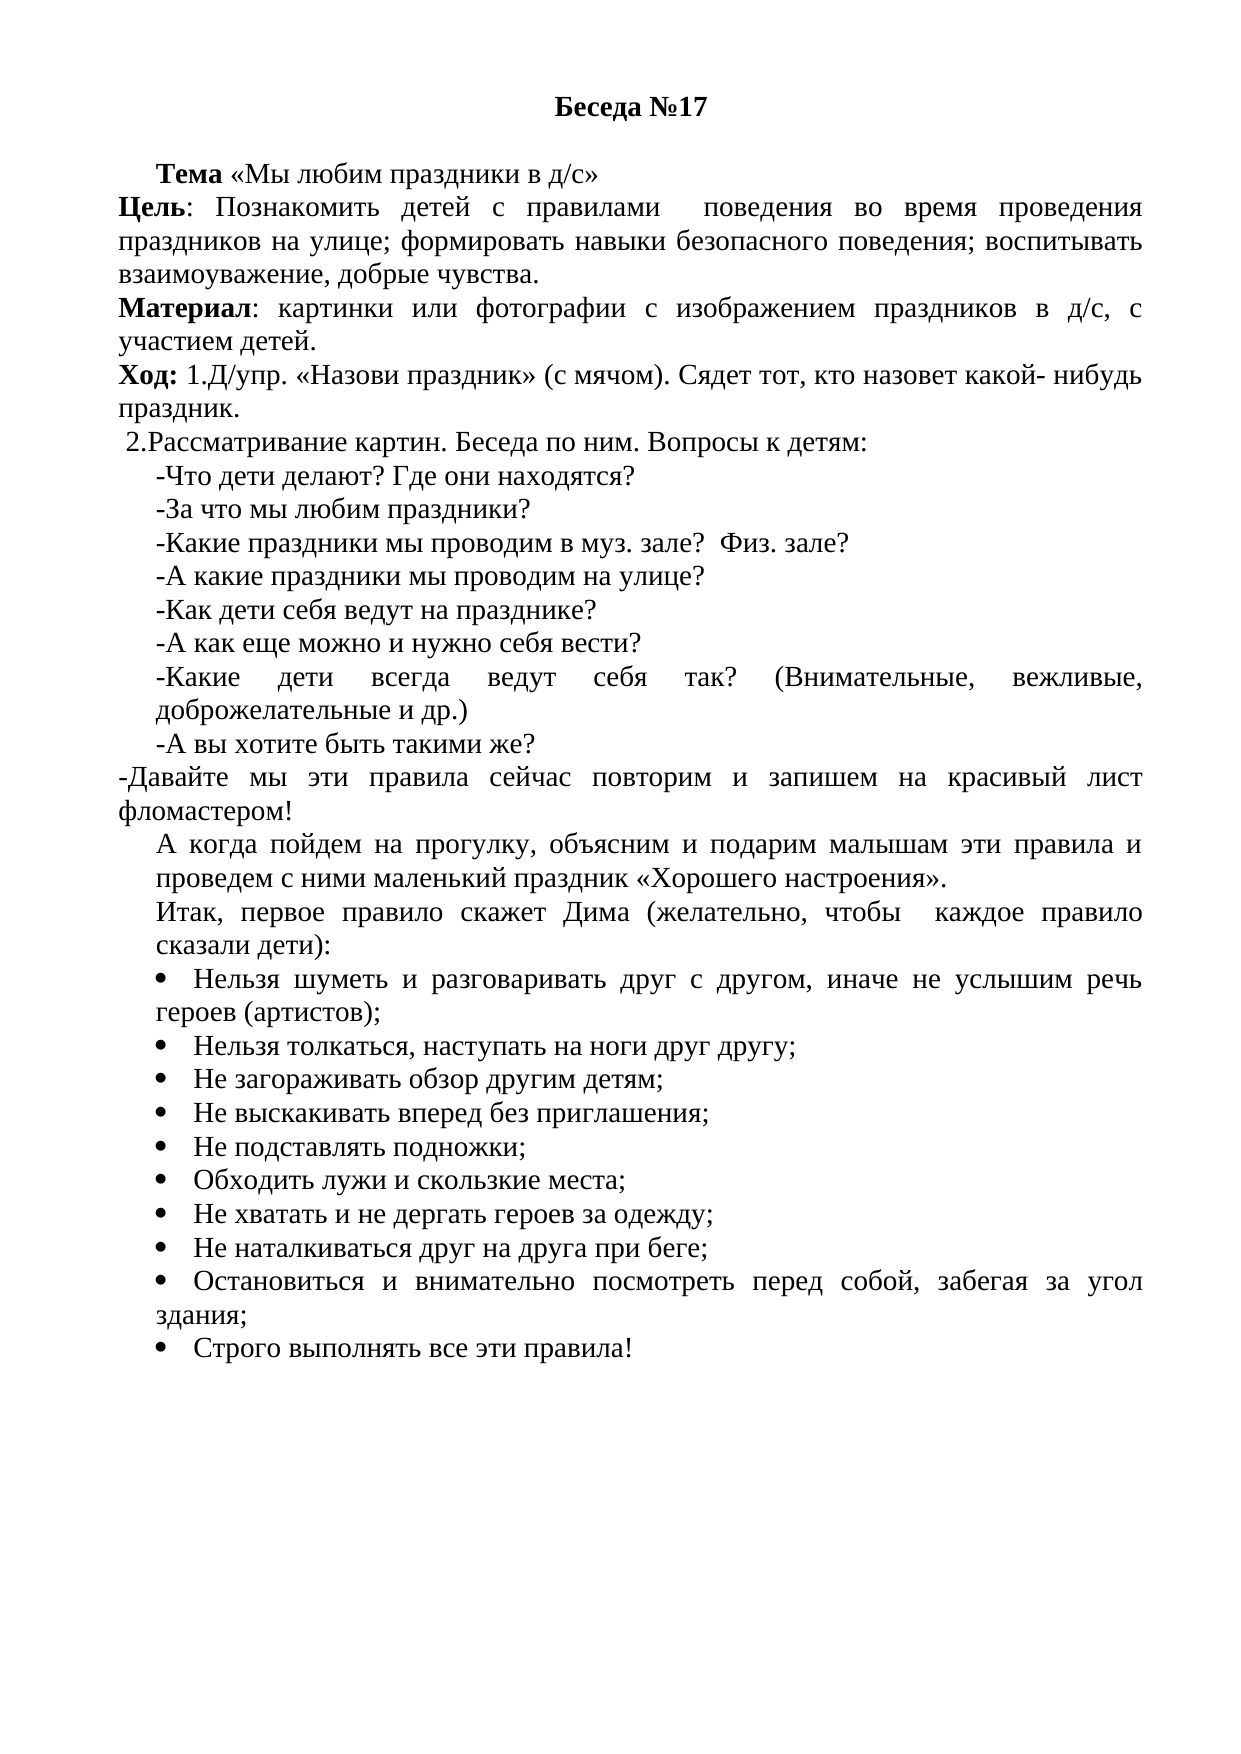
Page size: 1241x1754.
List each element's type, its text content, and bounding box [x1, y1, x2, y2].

text -А как еще можно и нужно себя вести? [156, 625, 1144, 659]
list Не подставлять подножки; [156, 1129, 1144, 1162]
list Нельзя шуметь и разговаривать друг с другом, иначе не услышим речь героев (артистов); [156, 961, 1144, 1028]
text -За что мы любим праздники? [156, 491, 1144, 525]
list Нельзя толкаться, наступать на ноги друг другу; [156, 1028, 1144, 1062]
text -А вы хотите быть такими же? [156, 726, 1144, 759]
text Материал: картинки или фотографии с изображением праздников в д/с, с участием детей. [118, 290, 1144, 357]
list Не наталкиваться друг на друга при беге; [156, 1230, 1144, 1263]
text Тема «Мы любим праздники в д/с» [156, 156, 1144, 189]
text -Что дети делают? Где они находятся? [156, 458, 1144, 491]
text 2.Рассматривание картин. Беседа по ним. Вопросы к детям: [118, 424, 1144, 458]
list Не выскакивать вперед без приглашения; [156, 1095, 1144, 1129]
text -Какие дети всегда ведут себя так? (Внимательные, вежливые, доброжелательные и др.) [156, 659, 1144, 726]
list Строго выполнять все эти правила! [156, 1331, 1144, 1364]
text Ход: 1.Д/упр. «Назови праздник» (с мячом). Сядет тот, кто назовет какой- нибудь праздник. [118, 357, 1144, 424]
text Цель: Познакомить детей с правилами поведения во время проведения праздников на улице; формировать навыки безопасного поведения; воспитывать взаимоуважение, добрые чувства. [118, 189, 1144, 290]
list Не хватать и не дергать героев за одежду; [156, 1196, 1144, 1230]
list Обходить лужи и скользкие места; [156, 1162, 1144, 1196]
text -А какие праздники мы проводим на улице? [156, 558, 1144, 592]
list Не загораживать обзор другим детям; [156, 1062, 1144, 1095]
list Остановиться и внимательно посмотреть перед собой, забегая за угол здания; [156, 1263, 1144, 1331]
text -Как дети себя ведут на празднике? [156, 592, 1144, 625]
text Итак, первое правило скажет Дима (желательно, чтобы каждое правило сказали дети): [156, 894, 1144, 961]
text -Какие праздники мы проводим в муз. зале? Физ. зале? [156, 525, 1144, 558]
text А когда пойдем на прогулку, объясним и подарим малышам эти правила и проведем с ними маленький праздник «Хорошего настроения». [156, 827, 1144, 894]
text Беседа №17 [118, 89, 1144, 122]
text -Давайте мы эти правила сейчас повторим и запишем на красивый лист фломастером! [118, 759, 1144, 827]
